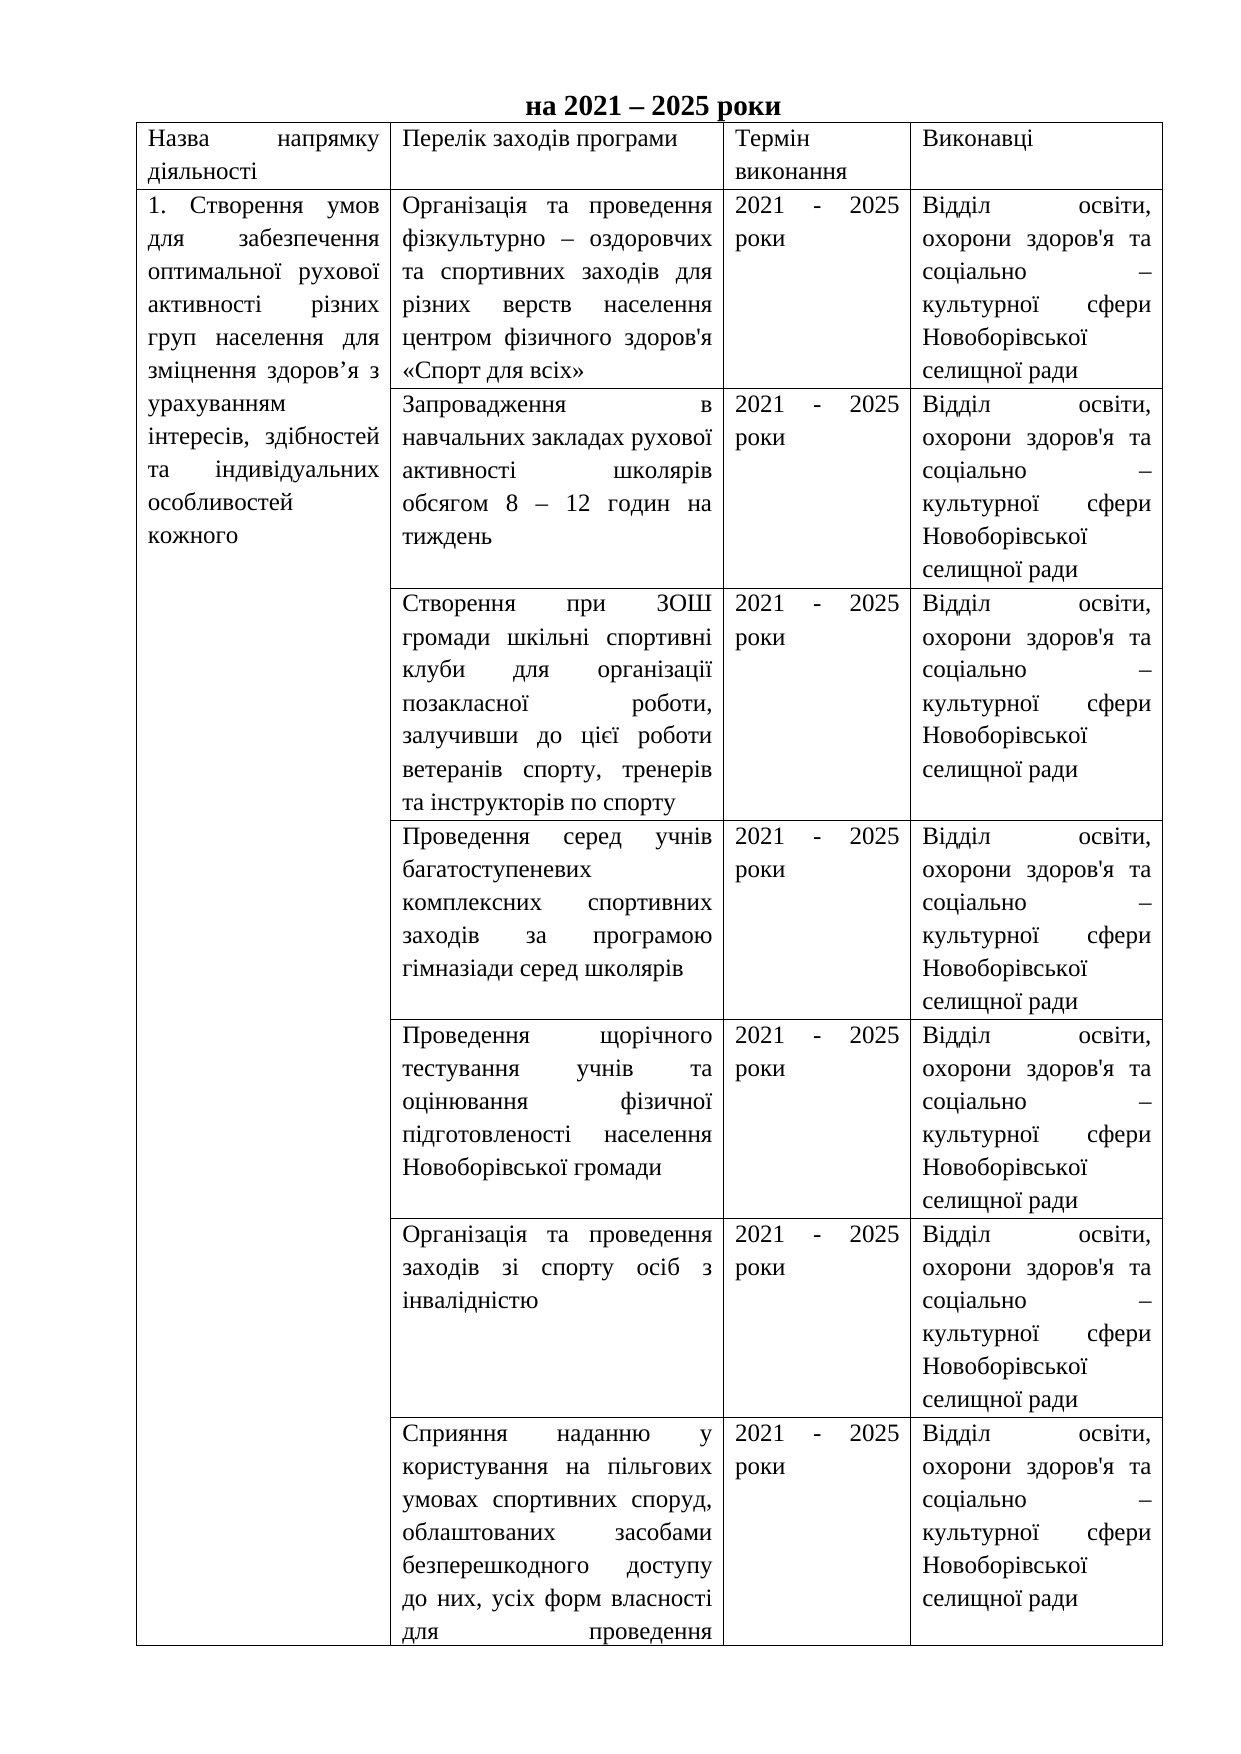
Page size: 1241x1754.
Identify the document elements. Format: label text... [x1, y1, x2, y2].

table_cell 2021 - 2025 роки [724, 821, 910, 1019]
table_header Термін виконання [724, 123, 910, 189]
table_cell Відділ освіти, охорони здоров'я та соціально – культурної сфери Новоборівської селищної ради [911, 1219, 1162, 1417]
table_cell Відділ освіти, охорони здоров'я та соціально – культурної сфери Новоборівської селищної ради [911, 589, 1162, 820]
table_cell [391, 1418, 723, 1645]
table_cell 2021 - 2025 роки [724, 389, 910, 587]
table_cell Запровадження в навчальних закладах рухової активності школярів обсягом 8 – 12 годин на тиждень [391, 389, 723, 587]
table_cell Організація та проведення фізкультурно – оздоровчих та спортивних заходів для різних верств населення центром фізичного здоров'я «Спорт для всіх» [391, 190, 723, 388]
table_cell Відділ освіти, охорони здоров'я та соціально – культурної сфери Новоборівської селищної ради [911, 1020, 1162, 1218]
table_cell 1. Створення умов для забезпечення оптимальної рухової активності різних груп населення для зміцнення здоров’я з урахуванням інтересів, здібностей та індивідуальних особливостей кожного [137, 190, 390, 1645]
table_cell Проведення серед учнів багатоступеневих комплексних спортивних заходів за програмою гімназіади серед школярів [391, 821, 723, 1019]
table_cell 2021 - 2025 роки [724, 1418, 910, 1645]
table_cell 2021 - 2025 роки [724, 589, 910, 820]
table_cell 2021 - 2025 роки [724, 1219, 910, 1417]
table_cell 2021 - 2025 роки [724, 1020, 910, 1218]
table_header Перелік заходів програми [391, 123, 723, 189]
table_cell Створення при ЗОШ громади шкільні спортивні клуби для організації позакласної роботи, залучивши до цієї роботи ветеранів спорту, тренерів та інструкторів по спорту [391, 589, 723, 820]
table_header Виконавці [911, 123, 1162, 189]
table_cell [911, 1418, 1162, 1645]
table_cell Відділ освіти, охорони здоров'я та соціально – культурної сфери Новоборівської селищної ради [911, 190, 1162, 388]
table_cell Відділ освіти, охорони здоров'я та соціально – культурної сфери Новоборівської селищної ради [911, 389, 1162, 587]
table_header Назва напрямку діяльності [137, 123, 390, 189]
table_cell 2021 - 2025 роки [724, 190, 910, 388]
table_cell Відділ освіти, охорони здоров'я та соціально – культурної сфери Новоборівської селищної ради [911, 821, 1162, 1019]
text на 2021 – 2025 роки [148, 88, 1152, 122]
table_cell Організація та проведення заходів зі спорту осіб з інвалідністю [391, 1219, 723, 1417]
table_cell Проведення щорічного тестування учнів та оцінювання фізичної підготовленості населення Новоборівської громади [391, 1020, 723, 1218]
